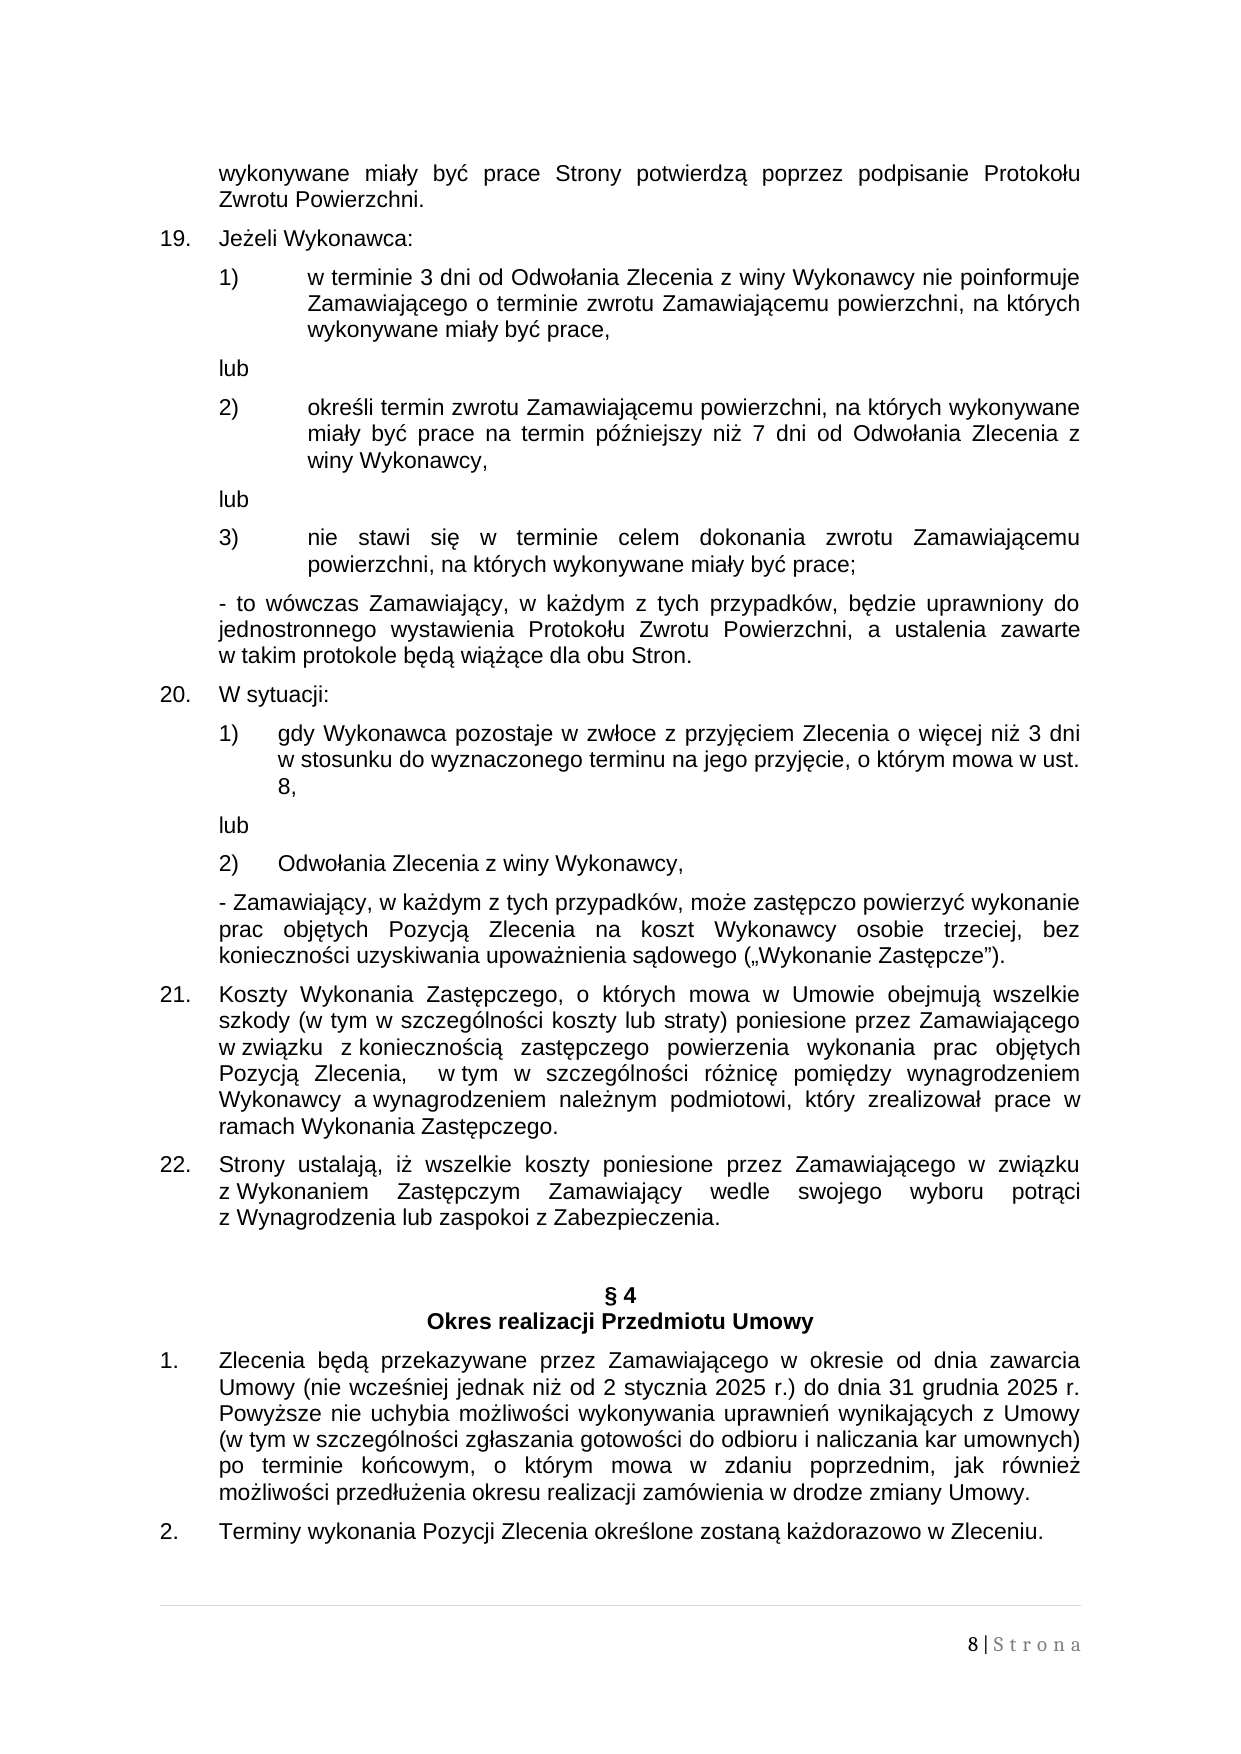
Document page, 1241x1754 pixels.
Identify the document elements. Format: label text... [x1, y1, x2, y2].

text - to wówczas Zamawiający, w każdym z tych przypadków, będzie uprawniony do jednostronnego wystawienia Protokołu Zwrotu Powierzchni, a ustalenia zawarte w takim protokole będą wiążące dla obu Stron. [218, 589, 1081, 669]
text lub [218, 355, 1081, 381]
text 3) nie stawi się w terminie celem dokonania zwrotu Zamawiającemu powierzchni, na których wykonywane miały być prace; [218, 524, 1081, 577]
list Zlecenia będą przekazywane przez Zamawiającego w okresie od dnia zawarcia Umowy (nie wcześniej jednak niż od 2 stycznia 2025 r.) do dnia 31 grudnia 2025 r. Powyższe nie uchybia możliwości wykonywania uprawnień wynikających z Umowy (w tym w szczególności zgłaszania gotowości do odbioru i naliczania kar umownych) po terminie końcowym, o którym mowa w zdaniu poprzednim, jak również możliwości przedłużenia okresu realizacji zamówienia w drodze zmiany Umowy. [159, 1347, 1081, 1505]
text 22. Strony ustalają, iż wszelkie koszty poniesione przez Zamawiającego w związku z Wykonaniem Zastępczym Zamawiający wedle swojego wyboru potrąci z Wynagrodzenia lub zaspokoi z Zabezpieczenia. [159, 1151, 1081, 1231]
text lub [218, 486, 1081, 512]
text 21. Koszty Wykonania Zastępczego, o których mowa w Umowie obejmują wszelkie szkody (w tym w szczególności koszty lub straty) poniesione przez Zamawiającego w związku z koniecznością zastępczego powierzenia wykonania prac objętych Pozycją Zlecenia, w tym w szczególności różnicę pomiędzy wynagrodzeniem Wykonawcy a wynagrodzeniem należnym podmiotowi, który zrealizował prace w ramach Wykonania Zastępczego. [159, 981, 1081, 1139]
text 1) w terminie 3 dni od Odwołania Zlecenia z winy Wykonawcy nie poinformuje Zamawiającego o terminie zwrotu Zamawiającemu powierzchni, na których wykonywane miały być prace, [218, 263, 1081, 343]
text 2) określi termin zwrotu Zamawiającemu powierzchni, na których wykonywane miały być prace na termin późniejszy niż 7 dni od Odwołania Zlecenia z winy Wykonawcy, [218, 394, 1081, 473]
text 1) gdy Wykonawca pozostaje w zwłoce z przyjęciem Zlecenia o więcej niż 3 dni w stosunku do wyznaczonego terminu na jego przyjęcie, o którym mowa w ust. 8, [218, 720, 1081, 799]
text - Zamawiający, w każdym z tych przypadków, może zastępczo powierzyć wykonanie prac objętych Pozycją Zlecenia na koszt Wykonawcy osobie trzeciej, bez konieczności uzyskiwania upoważnienia sądowego („Wykonanie Zastępcze”). [218, 889, 1081, 968]
text 2) Odwołania Zlecenia z winy Wykonawcy, [218, 850, 1081, 877]
list Terminy wykonania Pozycji Zlecenia określone zostaną każdorazowo w Zleceniu. [159, 1518, 1081, 1544]
text lub [218, 812, 1081, 838]
list W sytuacji: [159, 681, 1081, 707]
text § 4 Okres realizacji Przedmiotu Umowy [159, 1282, 1081, 1334]
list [159, 159, 1081, 212]
list Jeżeli Wykonawca: [159, 225, 1081, 251]
